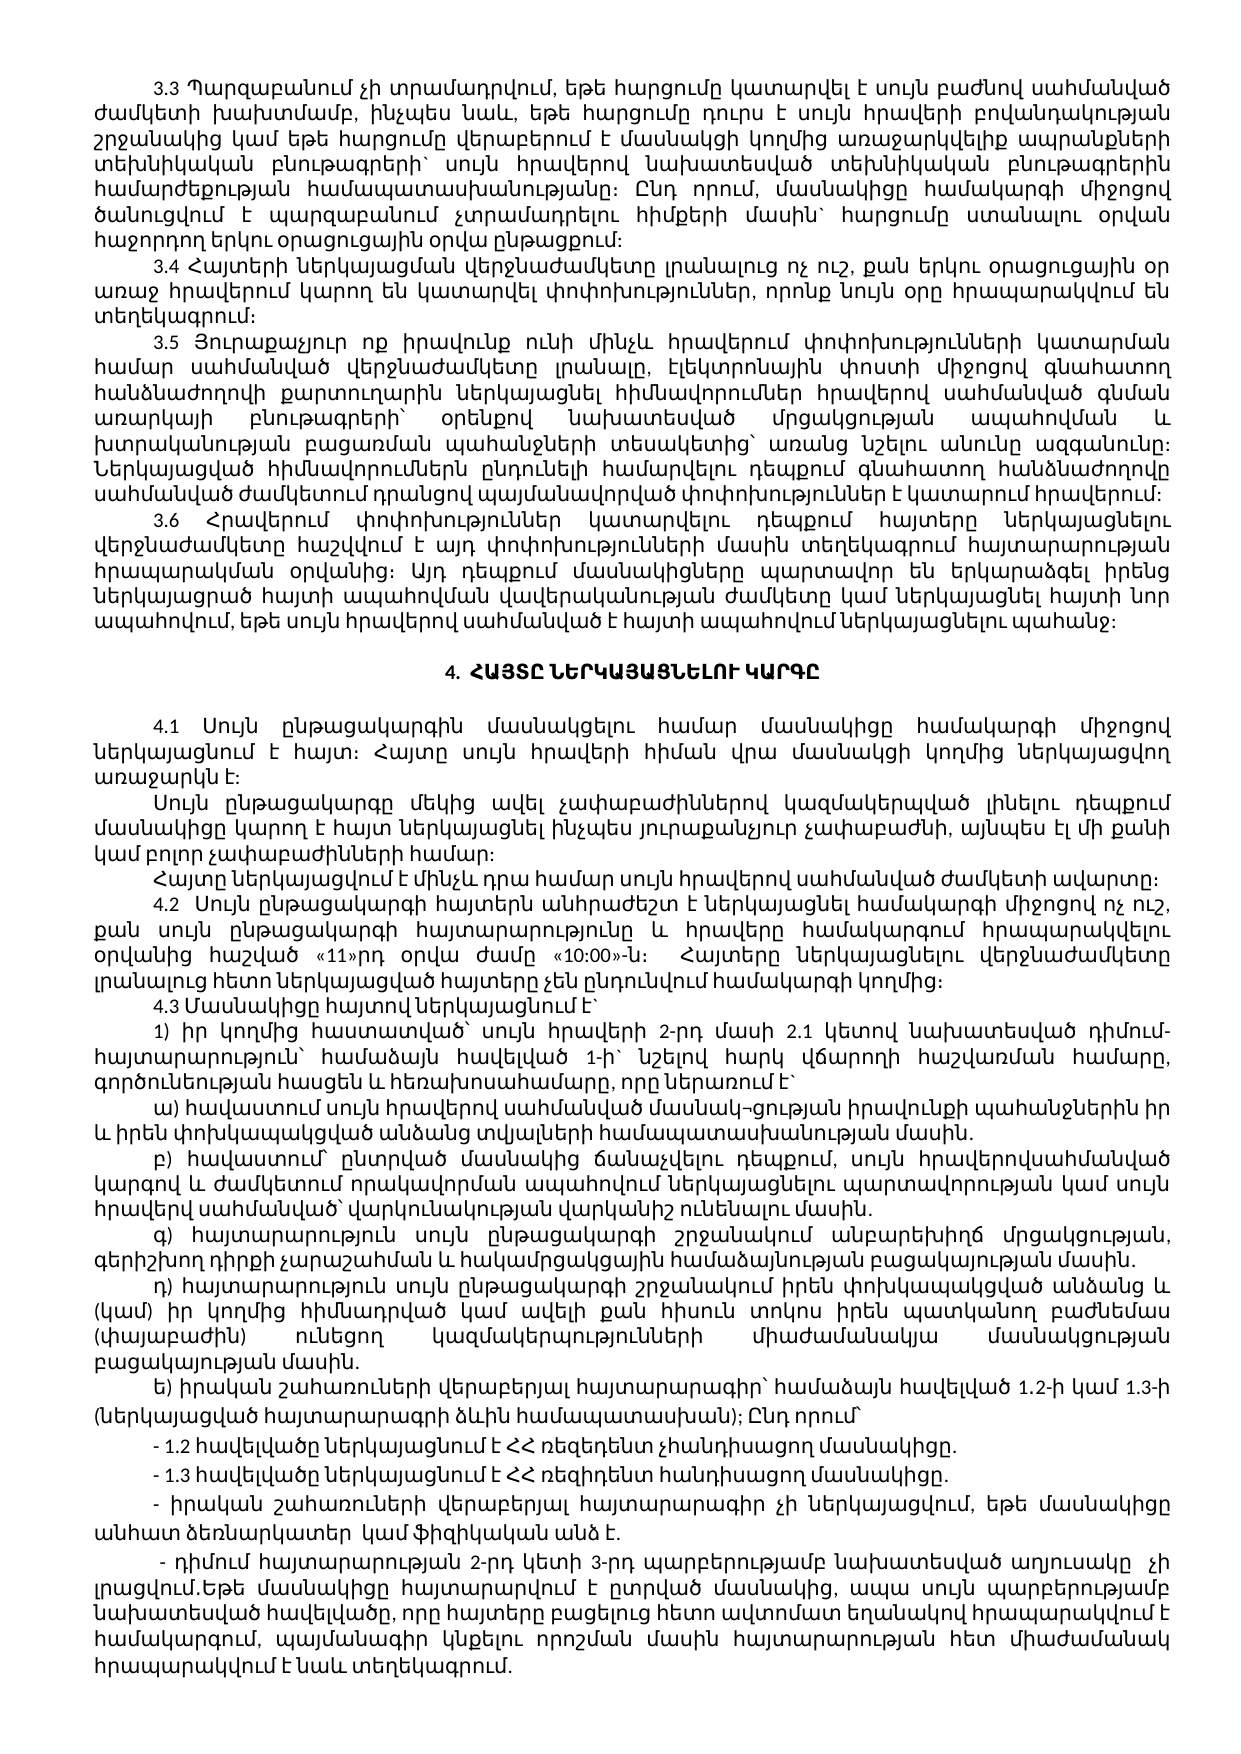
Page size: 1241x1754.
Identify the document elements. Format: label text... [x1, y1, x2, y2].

text Սույն ընթացակարգը մեկից ավել չափաբաժիններով կազմակերպված լինելու դեպքում մասնակիցը կարող է հայտ ներկայացնել ինչպես յուրաքանչյուր չափաբաժնի, այնպես էլ մի քանի կամ բոլոր չափաբաժինների համար: [94, 790, 1171, 866]
text 3.6 Հրավերում փոփոխություններ կատարվելու դեպքում հայտերը ներկայացնելու վերջնաժամկետը հաշվվում է այդ փոփոխությունների մասին տեղեկագրում հայտարարության հրապարակման օրվանից։ Այդ դեպքում մասնակիցները պարտավոր են երկարաձգել իրենց ներկայացրած հայտի ապահովման վավերականության ժամկետը կամ ներկայացնել հայտի նոր ապահովում, եթե սույն հրավերով սահմանված է հայտի ապահովում ներկայացնելու պահանջ: [94, 507, 1171, 634]
text - 1.2 հավելվածը ներկայացնում է ՀՀ ռեզեդենտ չհանդիսացող մասնակիցը. [94, 1433, 1171, 1458]
text 4.1 Սույն ընթացակարգին մասնակցելու համար մասնակիցը համակարգի միջոցով ներկայացնում է հայտ։ Հայտը սույն հրավերի հիման վրա մասնակցի կողմից ներկայացվող առաջարկն է: [94, 714, 1171, 790]
text 1) իր կողմից հաստատված՝ սույն հրավերի 2-րդ մասի 2.1 կետով նախատեսված դիմում-հայտարարություն՝ համաձայն հավելված 1-ի` նշելով հարկ վճարողի հաշվառման համարը, գործունեության հասցեն և հեռախոսահամարը, որը ներառում է` [94, 1019, 1171, 1095]
text 3.3 Պարզաբանում չի տրամադրվում, եթե հարցումը կատարվել է սույն բաժնով սահմանված ժամկետի խախտմամբ, ինչպես նաև, եթե հարցումը դուրս է սույն հրավերի բովանդակության շրջանակից կամ եթե հարցումը վերաբերում է մասնակցի կողմից առաջարկվելիք ապրանքների տեխնիկական բնութագրերի` սույն հրավերով նախատեսված տեխնիկական բնութագրերին համարժեքության համապատասխանությանը։ Ընդ որում, մասնակիցը համակարգի միջոցով ծանուցվում է պարզաբանում չտրամադրելու հիմքերի մասին` հարցումը ստանալու օրվան հաջորդող երկու օրացուցային օրվա ընթացքում: [94, 75, 1171, 253]
text - դիմում հայտարարության 2-րդ կետի 3-րդ պարբերությամբ նախատեսված աղյուսակը չի լրացվում․Եթե մասնակիցը հայտարարվում է ըտրված մասնակից, ապա սույն պարբերությամբ նախատեսված հավելվածը, որը հայտերը բացելուց հետո ավտոմատ եղանակով հրապարակվում է համակարգում, պայմանագիր կնքելու որոշման մասին հայտարարության հետ միաժամանակ հրապարակվում է նաև տեղեկագրում. [94, 1549, 1171, 1679]
text 4.3 Մասնակիցը հայտով ներկայացնում է` [94, 993, 1171, 1019]
text - իրական շահառուների վերաբերյալ հայտարարագիր չի ներկայացվում, եթե մասնակիցը անհատ ձեռնարկատեր կամ ֆիզիկական անձ է. [94, 1491, 1171, 1546]
text դ) հայտարարություն սույն ընթացակարգի շրջանակում իրեն փոխկապակցված անձանց և (կամ) իր կողմից հիմնադրված կամ ավելի քան հիսուն տոկոս իրեն պատկանող բաժնեմաս (փայաբաժին) ունեցող կազմակերպությունների միաժամանակյա մասնակցության բացակայության մասին. [94, 1273, 1171, 1374]
text գ) հայտարարություն սույն ընթացակարգի շրջանակում անբարեխիղճ մրցակցության, գերիշխող դիրքի չարաշահման և հակամրցակցային համաձայնության բացակայության մասին. [94, 1222, 1171, 1273]
text 4.2 Սույն ընթացակարգի հայտերն անհրաժեշտ է ներկայացնել համակարգի միջոցով ոչ ուշ, քան սույն ընթացակարգի հայտարարությունը և հրավերը համակարգում հրապարակվելու օրվանից հաշված «11»րդ օրվա ժամը «10:00»-ն։ Հայտերը ներկայացնելու վերջնաժամկետը լրանալուց հետո ներկայացված հայտերը չեն ընդունվում համակարգի կողմից։ [94, 892, 1171, 993]
text 4. ՀԱՅՏԸ ՆԵՐԿԱՅԱՑՆԵԼՈՒ ԿԱՐԳԸ [94, 659, 1171, 685]
text 3.5 Յուրաքաչյուր ոք իրավունք ունի մինչև հրավերում փոփոխությունների կատարման համար սահմանված վերջնաժամկետը լրանալը, էլեկտրոնային փոստի միջոցով գնահատող հանձնաժողովի քարտուղարին ներկայացնել հիմնավորումներ հրավերով սահմանված գնման առարկայի բնութագրերի՝ օրենքով նախատեսված մրցակցության ապահովման և խտրականության բացառման պահանջների տեսակետից՝ առանց նշելու անունը ազգանունը: Ներկայացված հիմնավորումներն ընդունելի համարվելու դեպքում գնահատող հանձնաժողովը սահմանված ժամկետում դրանցով պայմանավորված փոփոխություններ է կատարում հրավերում: [94, 329, 1171, 507]
text բ) հավաստում՝ ընտրված մասնակից ճանաչվելու դեպքում, սույն հրավերովսահմանված կարգով և ժամկետում որակավորման ապահովում ներկայացնելու պարտավորության կամ սույն հրավերվ սահմանված՝ վարկունակության վարկանիշ ունենալու մասին. [94, 1146, 1171, 1222]
text ա) հավաստում սույն հրավերով սահմանված մասնակ¬ցության իրավունքի պահանջներին իր և իրեն փոխկապակցված անձանց տվյալների համապատասխանության մասին. [94, 1095, 1171, 1146]
text Հայտը ներկայացվում է մինչև դրա համար սույն հրավերով սահմանված ժամկետի ավարտը։ [94, 866, 1171, 892]
text - 1.3 հավելվածը ներկայացնում է ՀՀ ռեզիդենտ հանդիսացող մասնակիցը. [94, 1462, 1171, 1487]
text ե) իրական շահառուների վերաբերյալ հայտարարագիր՝ համաձայն հավելված 1․2-ի կամ 1.3-ի (ներկայացված հայտարարագրի ձևին համապատասխան); Ընդ որում՝ [94, 1374, 1171, 1429]
text 3.4 Հայտերի ներկայացման վերջնաժամկետը լրանալուց ոչ ուշ, քան երկու օրացուցային օր առաջ հրավերում կարող են կատարվել փոփոխություններ, որոնք նույն օրը հրապարակվում են տեղեկագրում։ [94, 253, 1171, 329]
